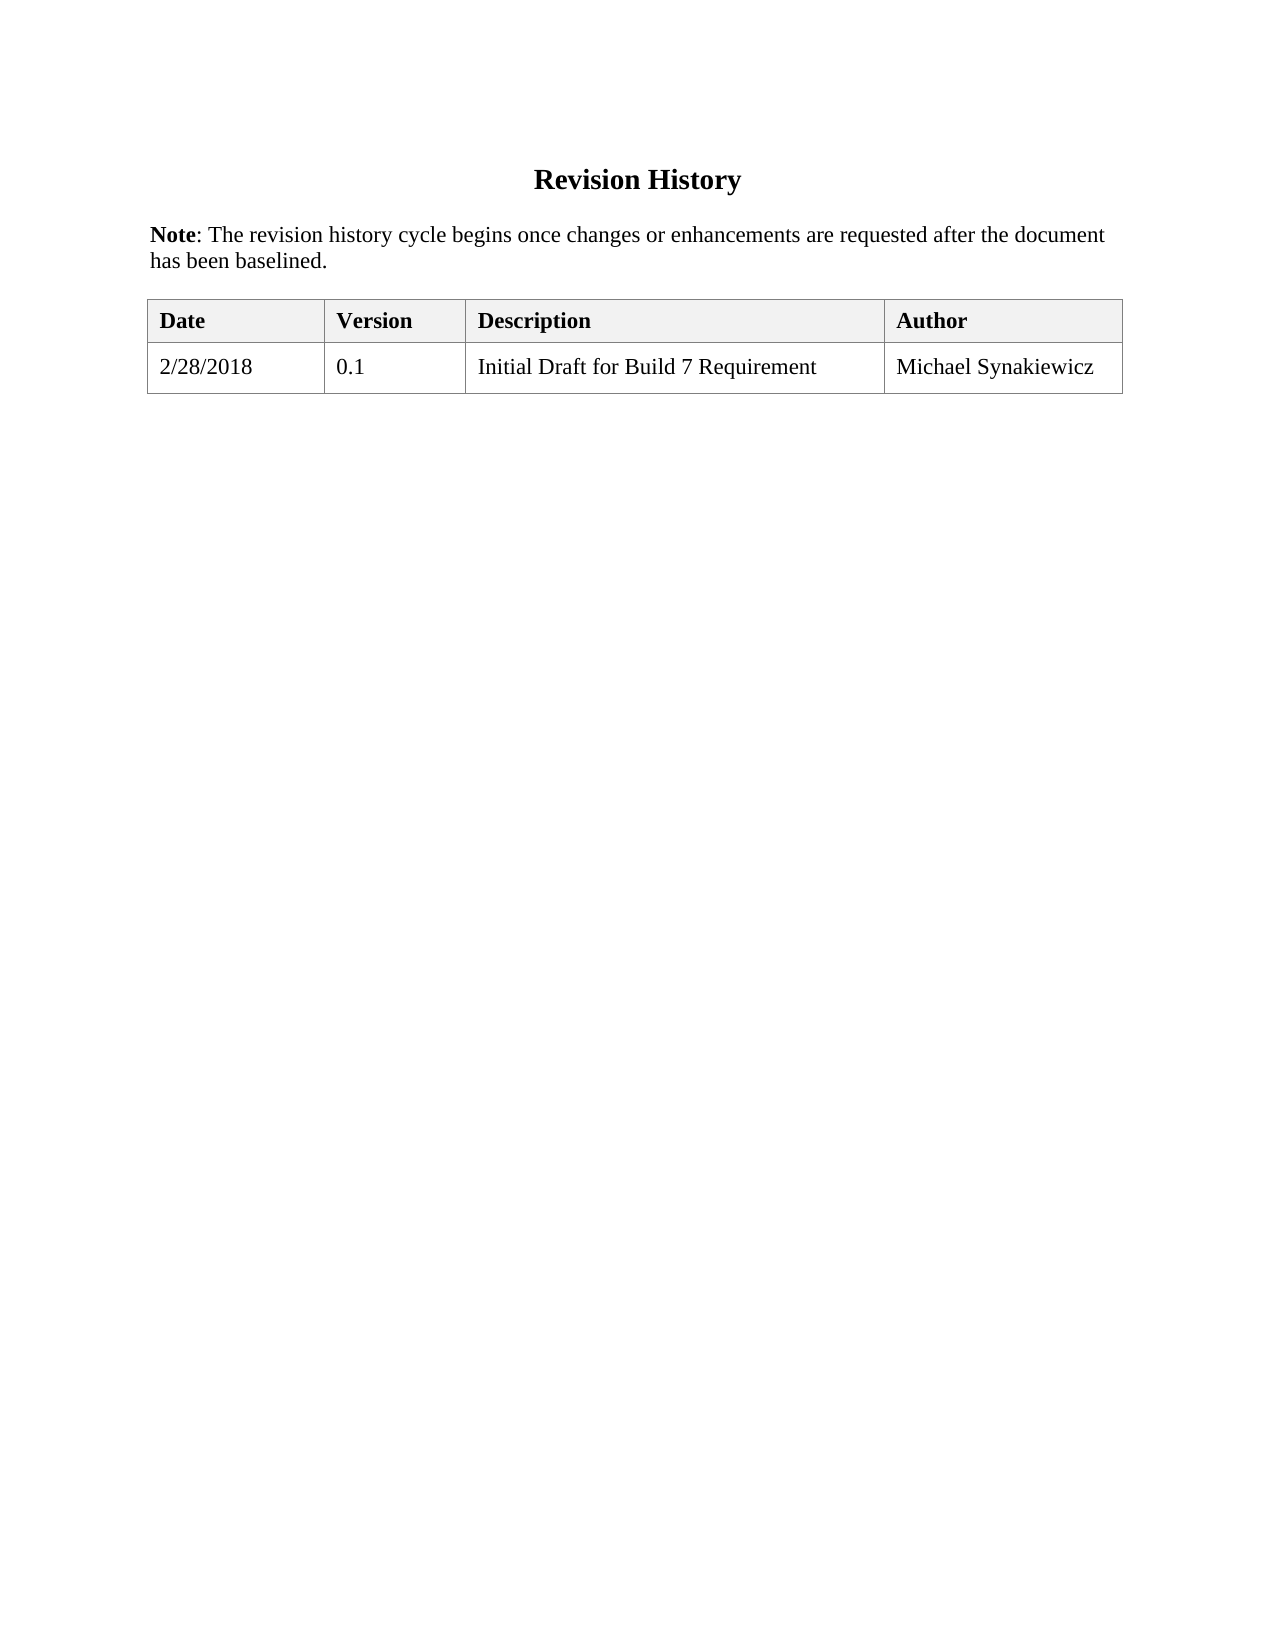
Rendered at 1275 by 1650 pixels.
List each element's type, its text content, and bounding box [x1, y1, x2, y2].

table_cell Michael Synakiewicz [885, 343, 1122, 393]
title Revision History [150, 162, 1125, 196]
table_header Version [325, 300, 465, 342]
table_cell 2/28/2018 [148, 343, 324, 393]
table_cell 0.1 [325, 343, 465, 393]
table_cell Initial Draft for Build 7 Requirement [466, 343, 884, 393]
table_header Date [148, 300, 324, 342]
table_header Author [885, 300, 1122, 342]
text Note: The revision history cycle begins once changes or enhancements are requested after the document has been baselined. [150, 221, 1125, 274]
table_header Description [466, 300, 884, 342]
